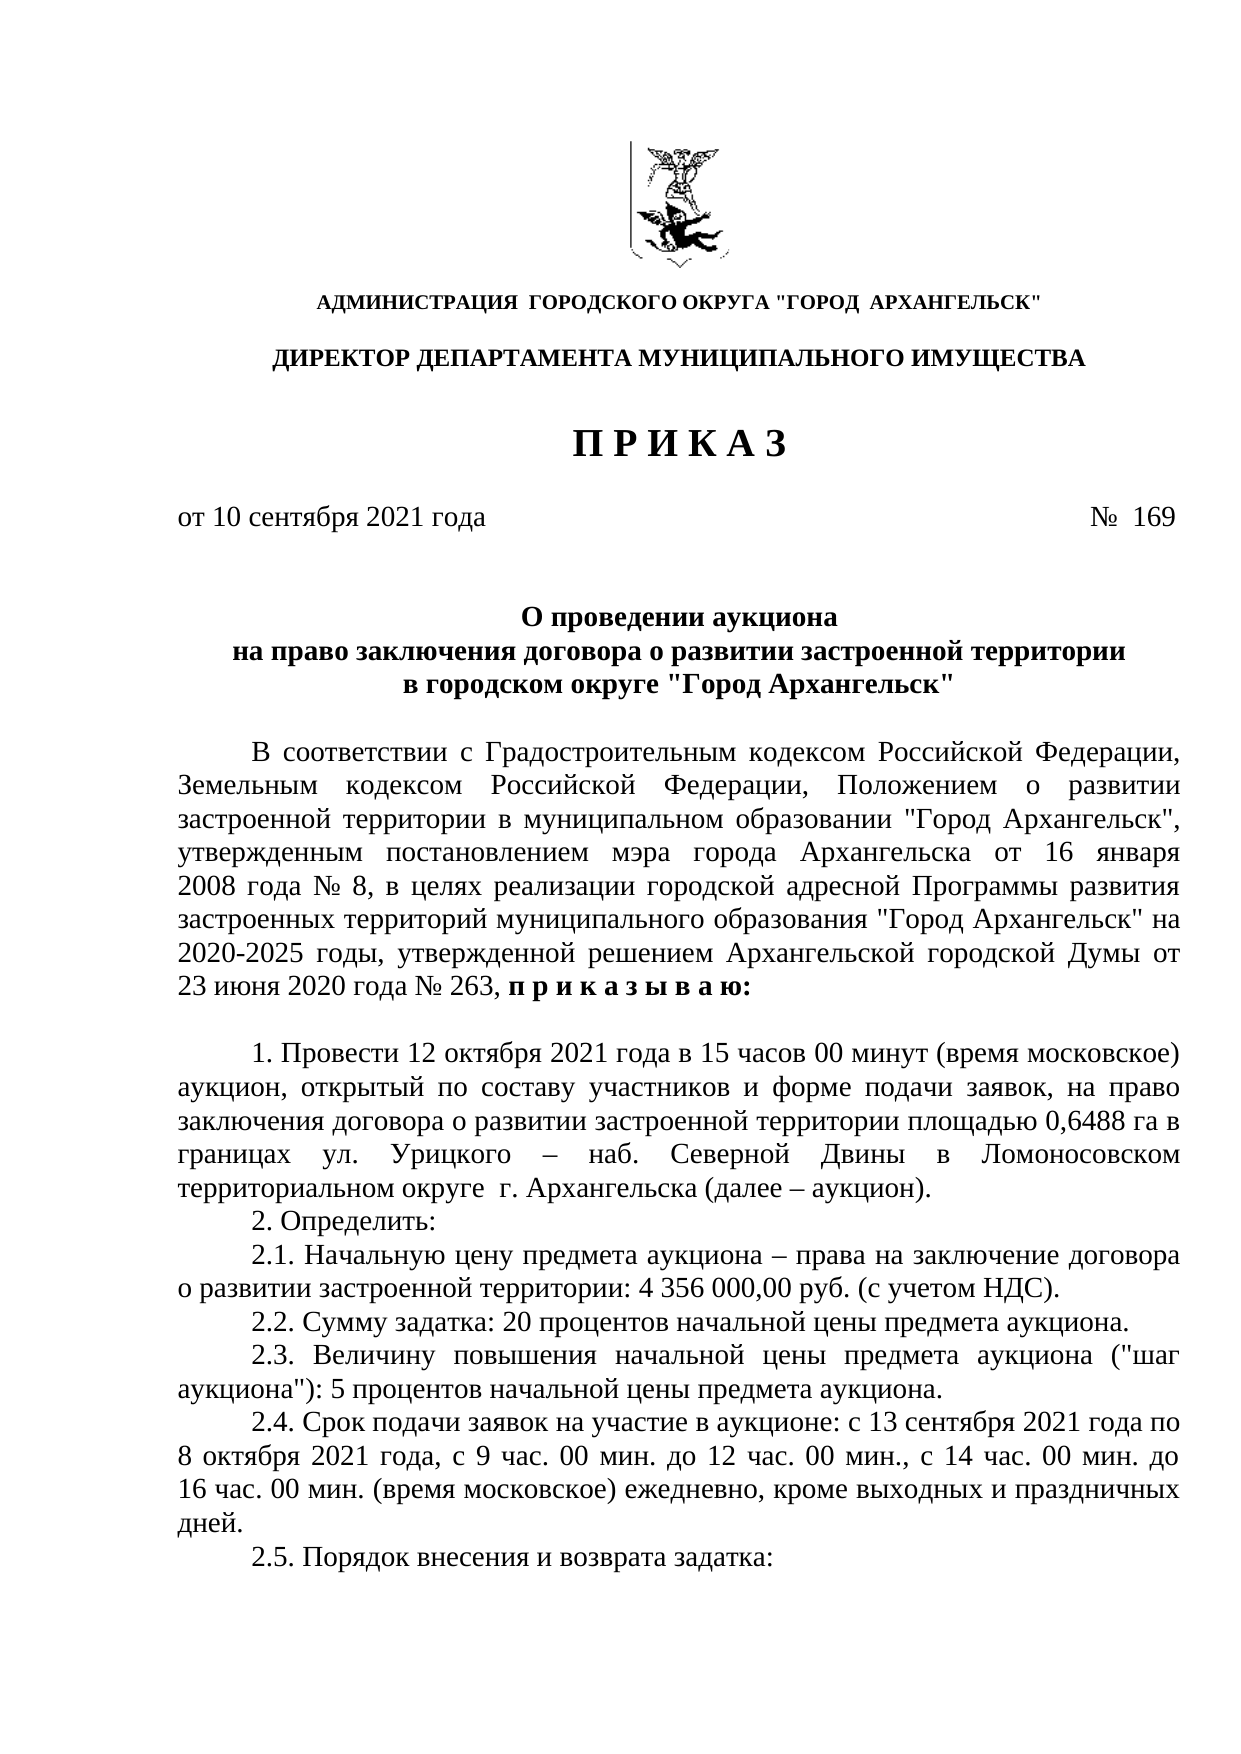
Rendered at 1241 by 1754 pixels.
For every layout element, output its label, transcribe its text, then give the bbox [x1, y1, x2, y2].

text 1. Провести 12 октября 2021 года в 15 часов 00 минут (время московское) аукцион, открытый по составу участников и форме подачи заявок, на право заключения договора о развитии застроенной территории площадью 0,6488 га в границах ул. Урицкого – наб. Северной Двины в Ломоносовском территориальном округе г. Архангельска (далее – аукцион). [177, 1036, 1181, 1203]
text 2.2. Сумму задатка: 20 процентов начальной цены предмета аукциона. [177, 1304, 1181, 1337]
text 2.4. Срок подачи заявок на участие в аукционе: с 13 сентября 2021 года по 8 октября 2021 года, с 9 час. 00 мин. до 12 час. 00 мин., с 14 час. 00 мин. до 16 час. 00 мин. (время московское) ежедневно, кроме выходных и праздничных дней. [177, 1404, 1181, 1539]
text П Р И К А З [177, 420, 1181, 465]
text В соответствии с Градостроительным кодексом Российской Федерации, Земельным кодексом Российской Федерации, Положением о развитии застроенной территории в муниципальном образовании "Город Архангельск", утвержденным постановлением мэра города Архангельска от 16 января 2008 года № 8, в целях реализации городской адресной Программы развития застроенных территорий муниципального образования "Город Архангельск" на 2020-2025 годы, утвержденной решением Архангельской городской Думы от 23 июня 2020 года № 263, п р и к а з ы в а ю: [177, 734, 1181, 1002]
text в городском округе "Город Архангельск" [177, 667, 1181, 700]
text от 10 сентября 2021 года № 169 [177, 499, 1181, 532]
text 2.5. Порядок внесения и возврата задатка: [177, 1539, 1181, 1572]
subtitle ДИРЕКТОР ДЕПАРТАМЕНТА МУНИЦИПАЛЬНОГО ИМУЩЕСТВА [177, 343, 1181, 372]
text на право заключения договора о развитии застроенной территории [177, 633, 1181, 667]
text 2.3. Величину повышения начальной цены предмета аукциона ("шаг аукциона"): 5 процентов начальной цены предмета аукциона. [177, 1337, 1181, 1404]
text О проведении аукциона [177, 599, 1181, 633]
text 2. Определить: [177, 1203, 1181, 1237]
subtitle АДМИНИСТРАЦИЯ ГОРОДСКОГО ОКРУГА "ГОРОД АРХАНГЕЛЬСК" [177, 290, 1181, 314]
text 2.1. Начальную цену предмета аукциона – права на заключение договора о развитии застроенной территории: 4 356 000,00 руб. (с учетом НДС). [177, 1237, 1181, 1304]
